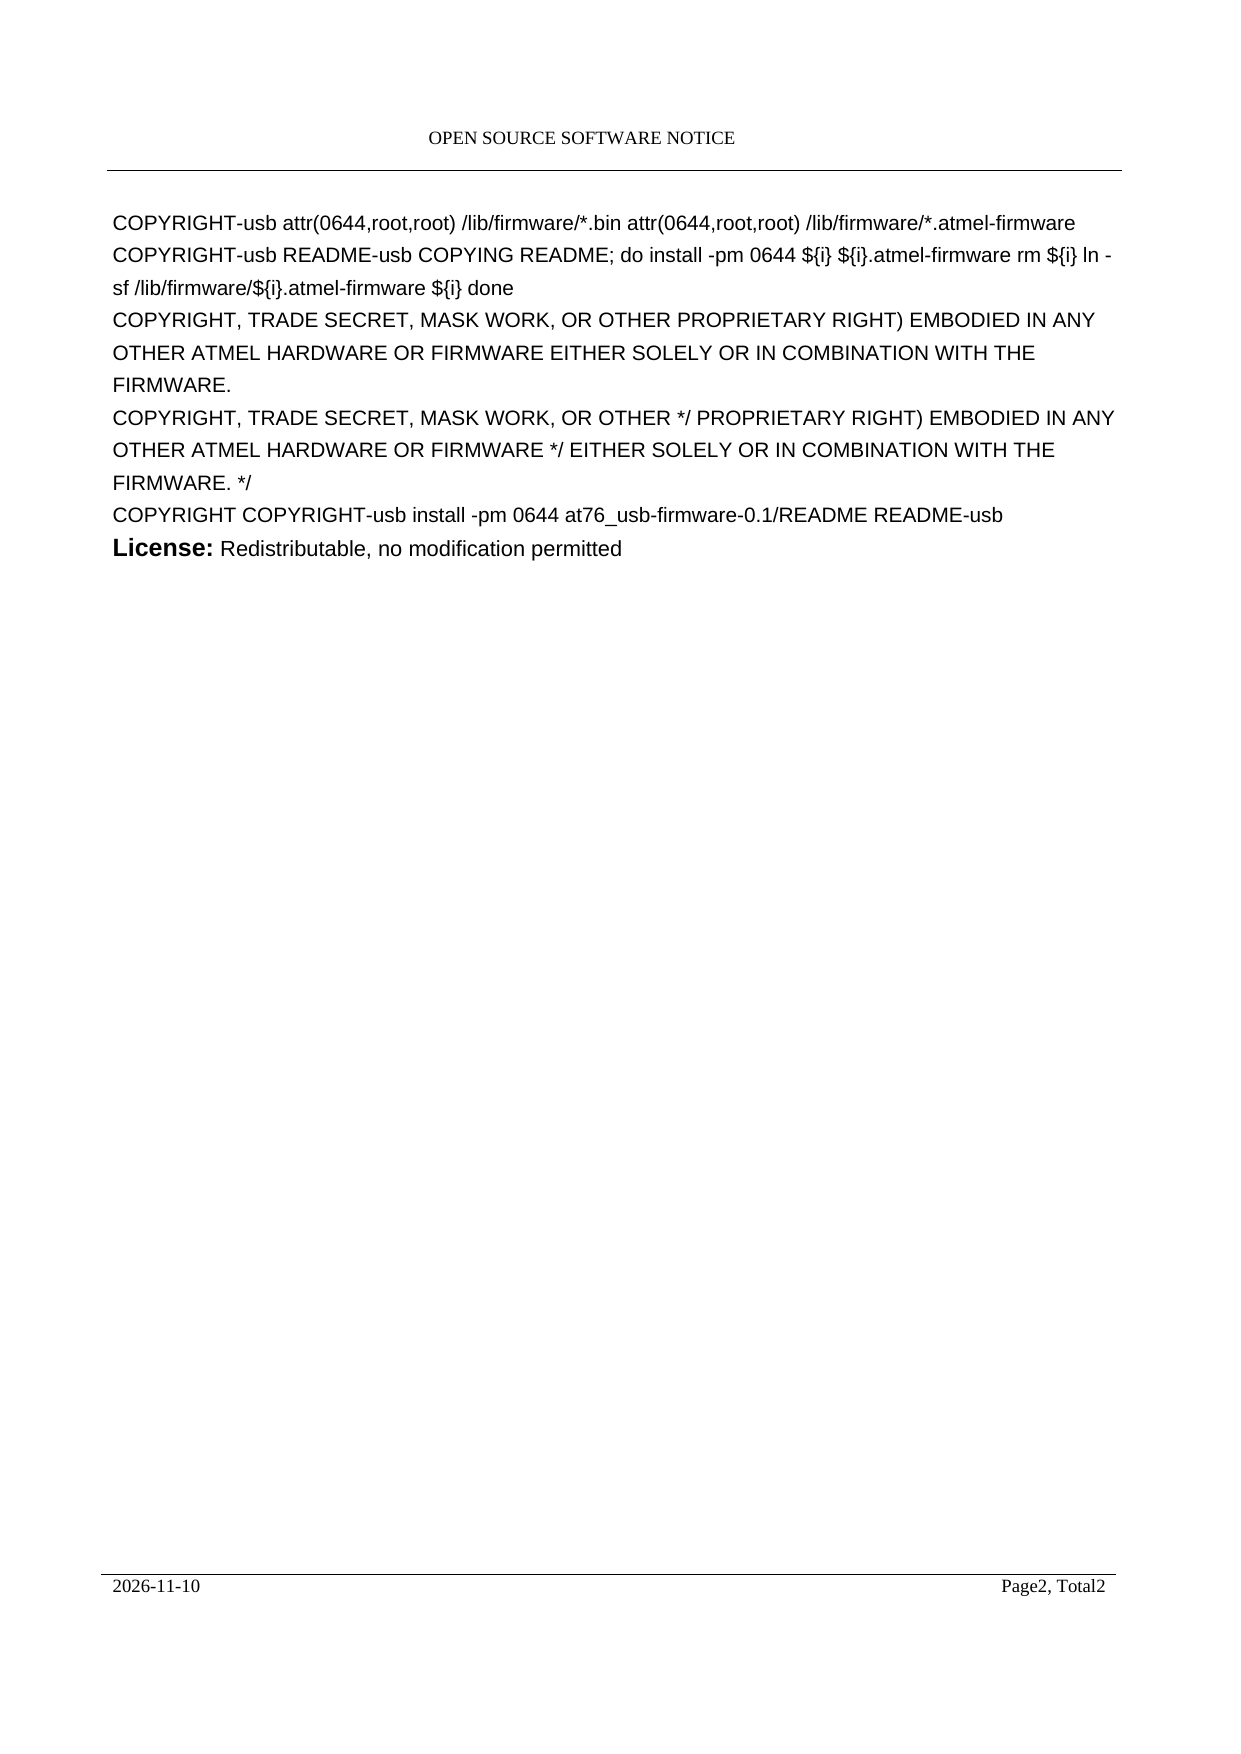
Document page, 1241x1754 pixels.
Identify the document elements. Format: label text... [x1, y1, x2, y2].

text License: Redistributable, no modification permitted [112, 531, 1128, 629]
text COPYRIGHT-usb README-usb COPYING README; do install -pm 0644 ${i} ${i}.atmel-firmware rm ${i} ln -sf /lib/firmware/${i}.atmel-firmware ${i} done [112, 239, 1128, 304]
text COPYRIGHT COPYRIGHT-usb install -pm 0644 at76_usb-firmware-0.1/README README-usb [112, 499, 1128, 531]
text COPYRIGHT, TRADE SECRET, MASK WORK, OR OTHER PROPRIETARY RIGHT) EMBODIED IN ANY OTHER ATMEL HARDWARE OR FIRMWARE EITHER SOLELY OR IN COMBINATION WITH THE FIRMWARE. [112, 304, 1128, 401]
text COPYRIGHT, TRADE SECRET, MASK WORK, OR OTHER */ PROPRIETARY RIGHT) EMBODIED IN ANY OTHER ATMEL HARDWARE OR FIRMWARE */ EITHER SOLELY OR IN COMBINATION WITH THE FIRMWARE. */ [112, 401, 1128, 499]
text COPYRIGHT-usb attr(0644,root,root) /lib/firmware/*.bin attr(0644,root,root) /lib/firmware/*.atmel-firmware [112, 206, 1128, 239]
